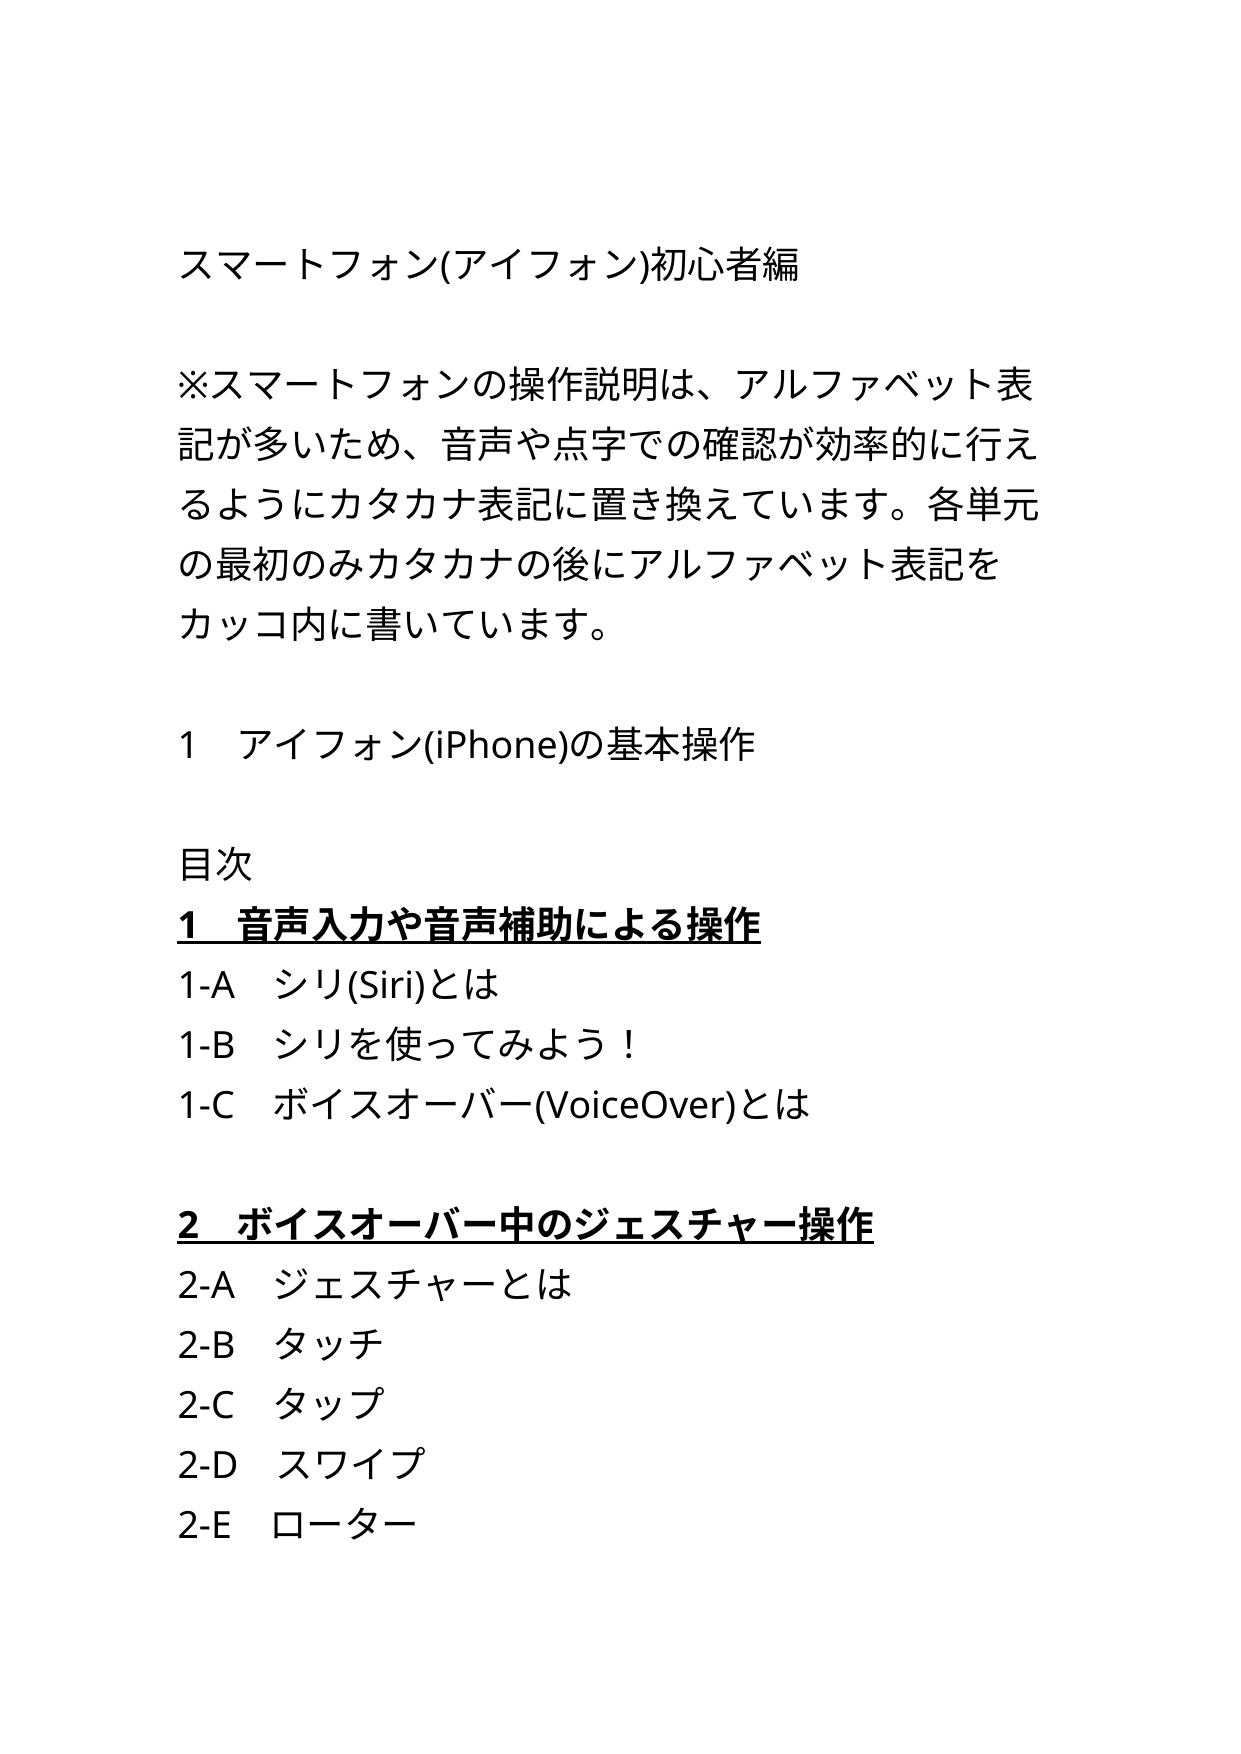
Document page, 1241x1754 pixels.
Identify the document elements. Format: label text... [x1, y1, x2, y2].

text ※スマートフォンの操作説明は、アルファベット表記が多いため、音声や点字での確認が効率的に行えるようにカタカナ表記に置き換えています。各単元の最初のみカタカナの後にアルファベット表記をカッコ内に書いています。 [177, 352, 1063, 652]
text 2-A ジェスチャーとは [177, 1252, 1063, 1312]
text 目次 [177, 832, 1063, 892]
text 1-A シリ(Siri)とは [177, 952, 1063, 1012]
text スマートフォン(アイフォン)初心者編 [177, 232, 1063, 292]
text 2-B タッチ [177, 1312, 1063, 1372]
text 1 音声入力や音声補助による操作 [177, 892, 1063, 952]
text 2 ボイスオーバー中のジェスチャー操作 [177, 1192, 1063, 1252]
text 1 アイフォン(iPhone)の基本操作 [177, 712, 1063, 772]
text 2-D スワイプ [177, 1432, 1063, 1492]
text 2-E ローター [177, 1492, 1063, 1552]
text 2-C タップ [177, 1372, 1063, 1432]
text 1-C ボイスオーバー(VoiceOver)とは [177, 1072, 1063, 1132]
text 1-B シリを使ってみよう！ [177, 1012, 1063, 1072]
